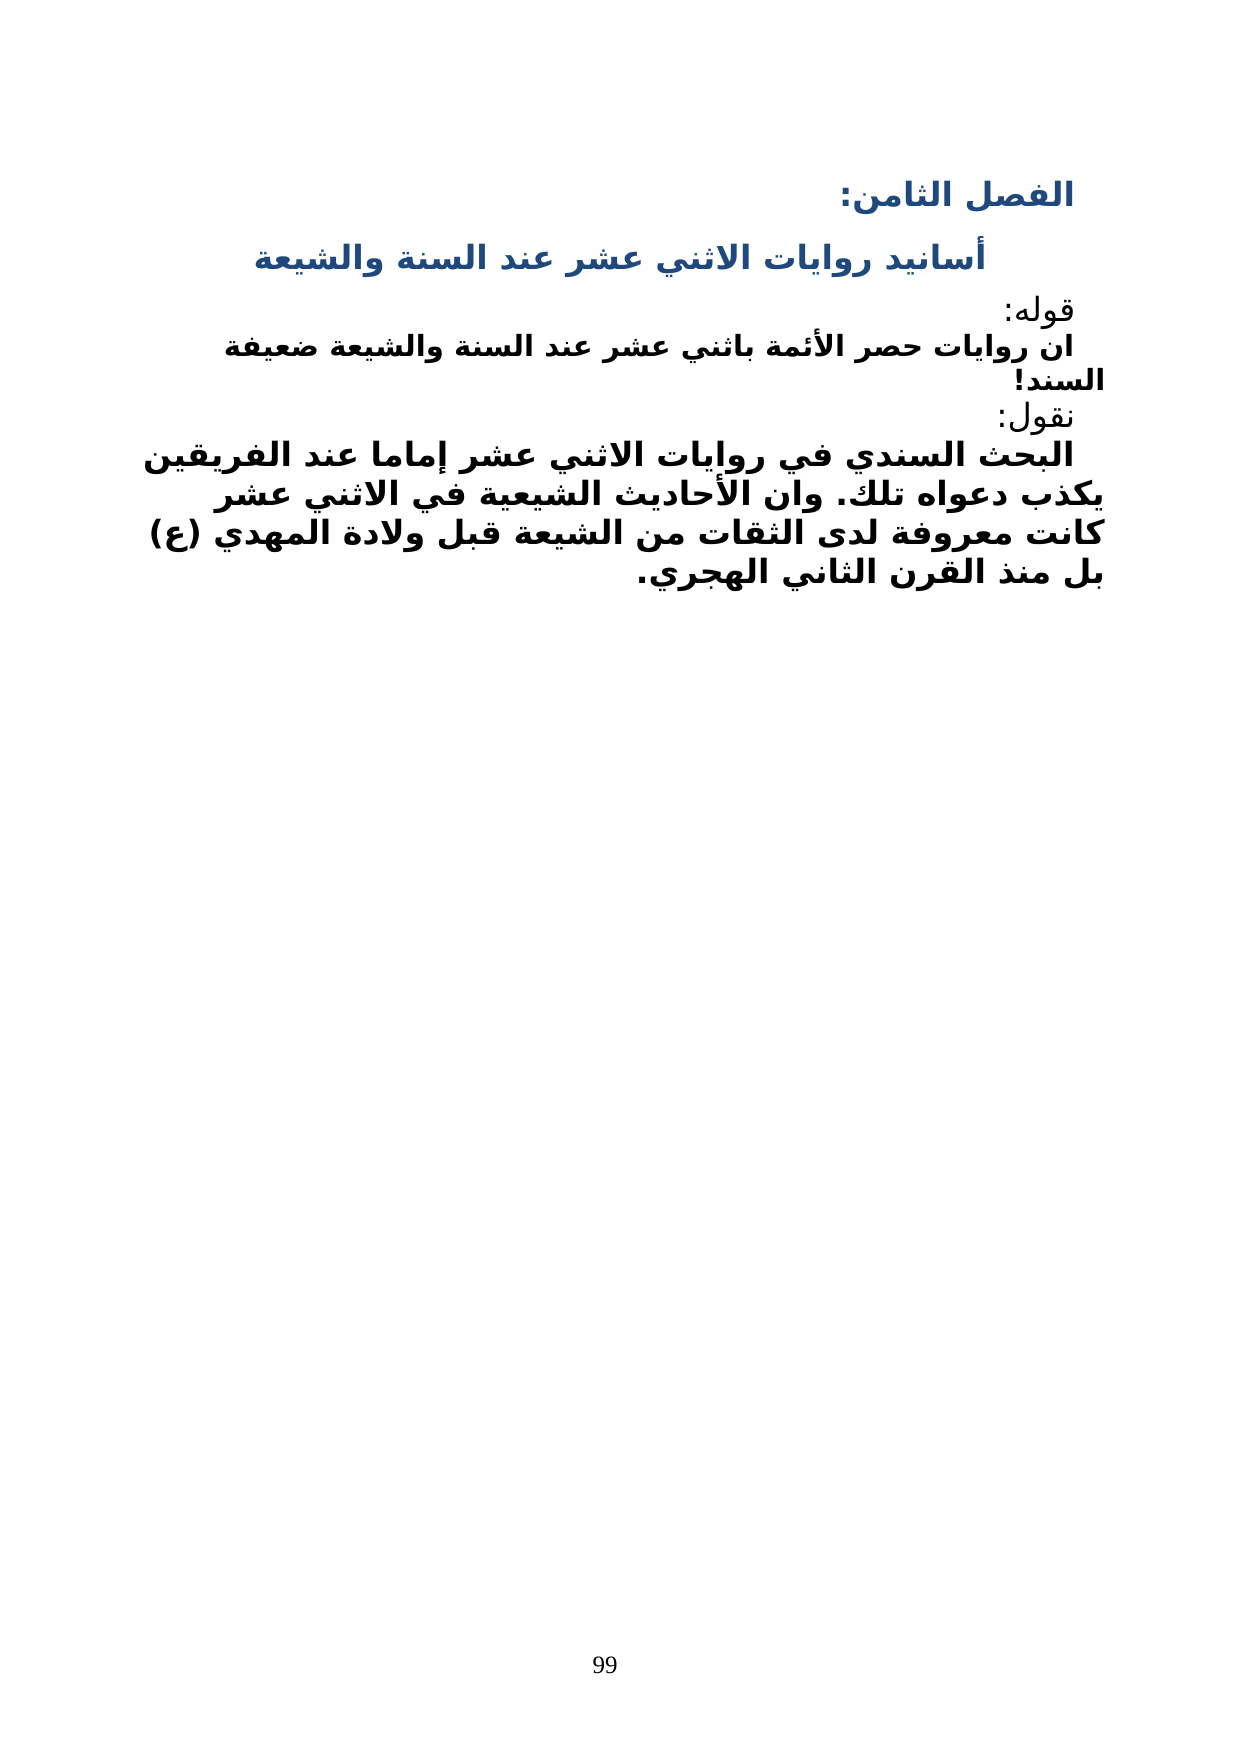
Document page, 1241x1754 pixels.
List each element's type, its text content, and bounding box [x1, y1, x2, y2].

text ان روايات حصر الأئمة باثني عشر عند السنة والشيعة ضعيفة السند! [135, 329, 1105, 397]
subtitle أسانيد روايات الاثني عشر عند السنة والشيعة [135, 239, 1105, 278]
subtitle الفصل الثامن: [135, 175, 1105, 214]
text البحث السندي في روايات الاثني عشر إماما عند الفريقين يكذب دعواه تلك. وان الأحاديث الشيعية في الاثني عشر كانت معروفة لدى الثقات من الشيعة قبل ولادة المهدي (ع) بل منذ القرن الثاني الهجري. [135, 436, 1105, 591]
text قوله: [135, 290, 1105, 329]
text نقول: [135, 397, 1105, 436]
